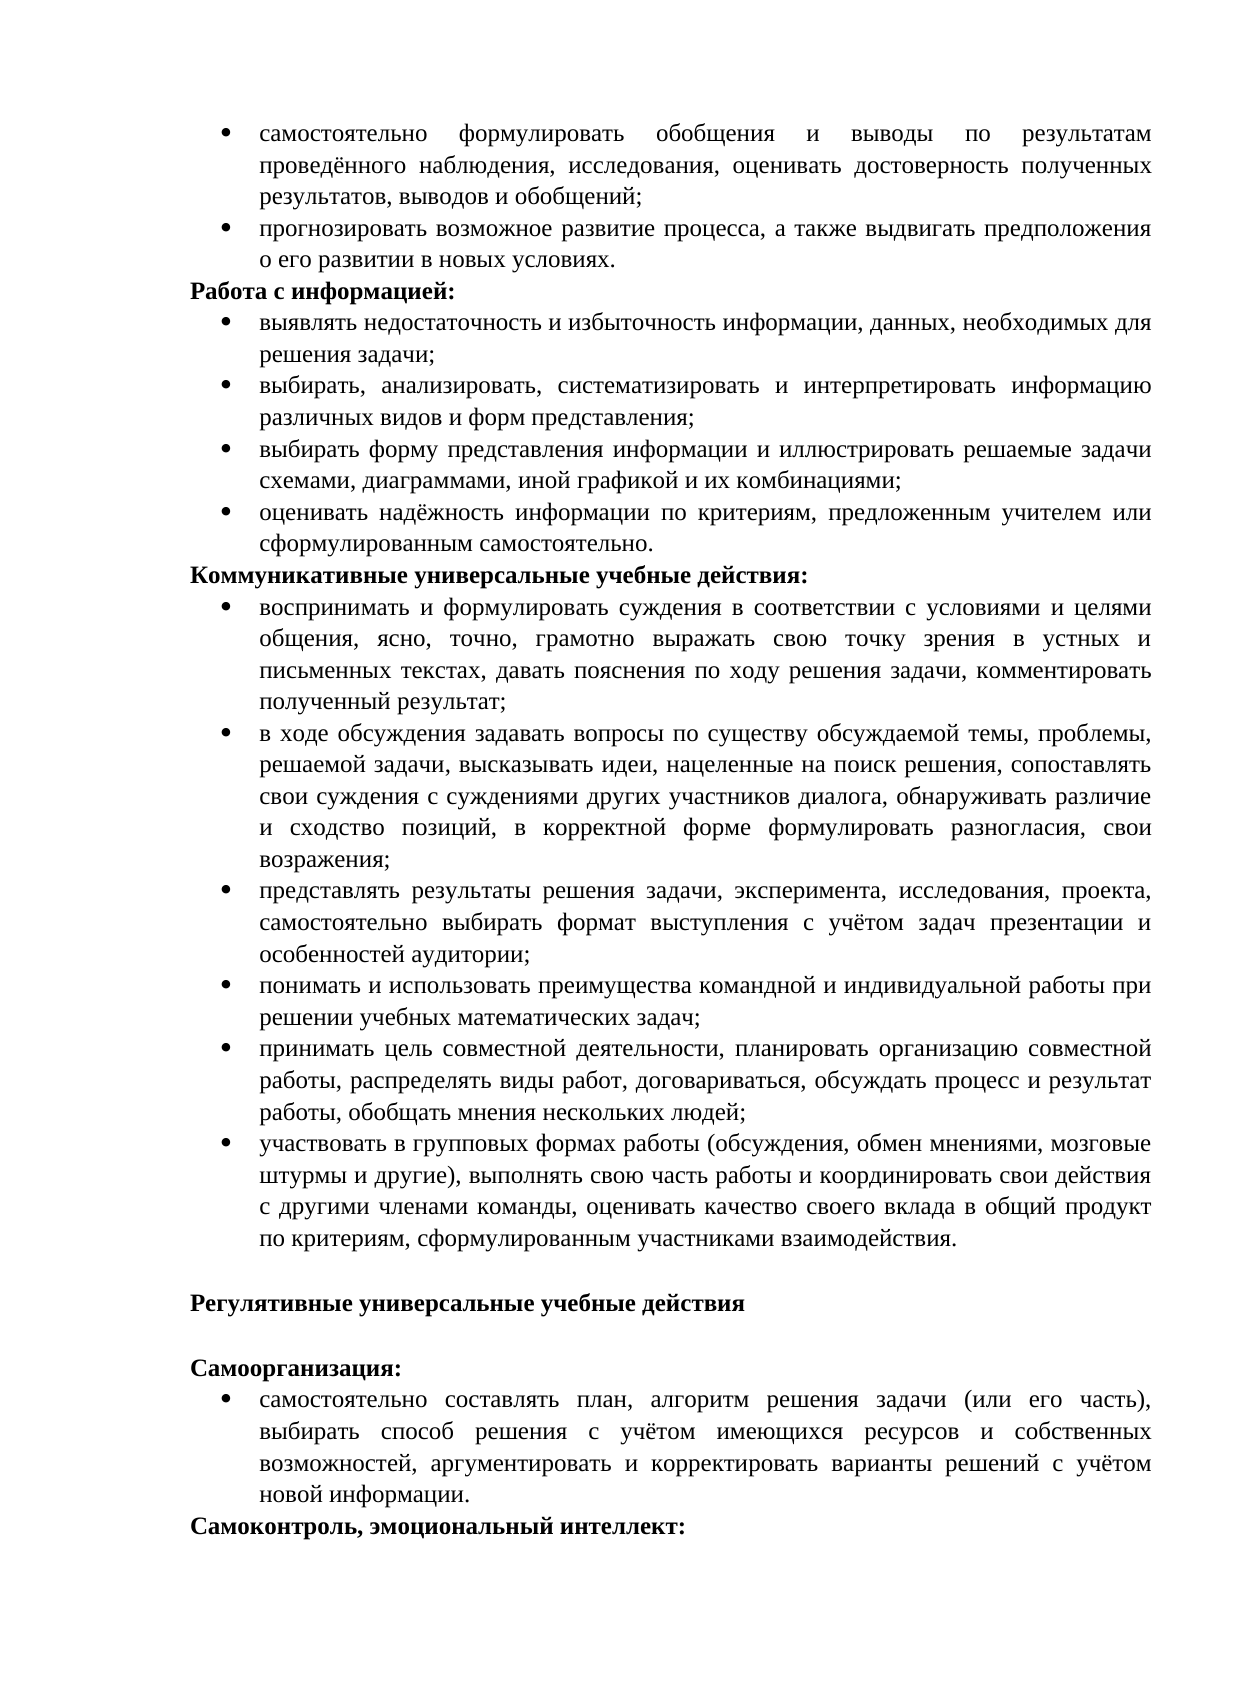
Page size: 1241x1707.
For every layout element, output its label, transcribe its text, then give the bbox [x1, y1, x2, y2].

list участвовать в групповых формах работы (обсуждения, обмен мнениями, мозговые штурмы и другие), выполнять свою часть работы и координировать свои действия с другими членами команды, оценивать качество своего вклада в общий продукт по критериям, сформулированным участниками взаимодействия. [222, 1128, 1152, 1252]
list воспринимать и формулировать суждения в соответствии с условиями и целями общения, ясно, точно, грамотно выражать свою точку зрения в устных и письменных текстах, давать пояснения по ходу решения задачи, комментировать полученный результат; [222, 592, 1152, 715]
list принимать цель совместной деятельности, планировать организацию совместной работы, распределять виды работ, договариваться, обсуждать процесс и результат работы, обобщать мнения нескольких людей; [222, 1033, 1152, 1125]
list понимать и использовать преимущества командной и индивидуальной работы при решении учебных математических задач; [222, 970, 1152, 1031]
text Работа с информацией: [190, 276, 1152, 305]
text Самоорганизация: [190, 1353, 1152, 1382]
list прогнозировать возможное развитие процесса, а также выдвигать предположения о его развитии в новых условиях. [222, 213, 1152, 273]
text Коммуникативные универсальные учебные действия: [190, 560, 1152, 589]
text Регулятивные универсальные учебные действия [190, 1288, 1152, 1317]
list представлять результаты решения задачи, эксперимента, исследования, проекта, самостоятельно выбирать формат выступления с учётом задач презентации и особенностей аудитории; [222, 876, 1152, 967]
text Самоконтроль, эмоциональный интеллект: [190, 1511, 1152, 1539]
list самостоятельно формулировать обобщения и выводы по результатам проведённого наблюдения, исследования, оценивать достоверность полученных результатов, выводов и обобщений; [222, 118, 1152, 210]
list выбирать, анализировать, систематизировать и интерпретировать информацию различных видов и форм представления; [222, 371, 1152, 431]
list выявлять недостаточность и избыточность информации, данных, необходимых для решения задачи; [222, 307, 1152, 368]
list самостоятельно составлять план, алгоритм решения задачи (или его часть), выбирать способ решения с учётом имеющихся ресурсов и собственных возможностей, аргументировать и корректировать варианты решений с учётом новой информации. [222, 1384, 1152, 1508]
list в ходе обсуждения задавать вопросы по существу обсуждаемой темы, проблемы, решаемой задачи, высказывать идеи, нацеленные на поиск решения, сопоставлять свои суждения с суждениями других участников диалога, обнаруживать различие и сходство позиций, в корректной форме формулировать разногласия, свои возражения; [222, 718, 1152, 873]
list оценивать надёжность информации по критериям, предложенным учителем или сформулированным самостоятельно. [222, 497, 1152, 557]
list выбирать форму представления информации и иллюстрировать решаемые задачи схемами, диаграммами, иной графикой и их комбинациями; [222, 434, 1152, 494]
